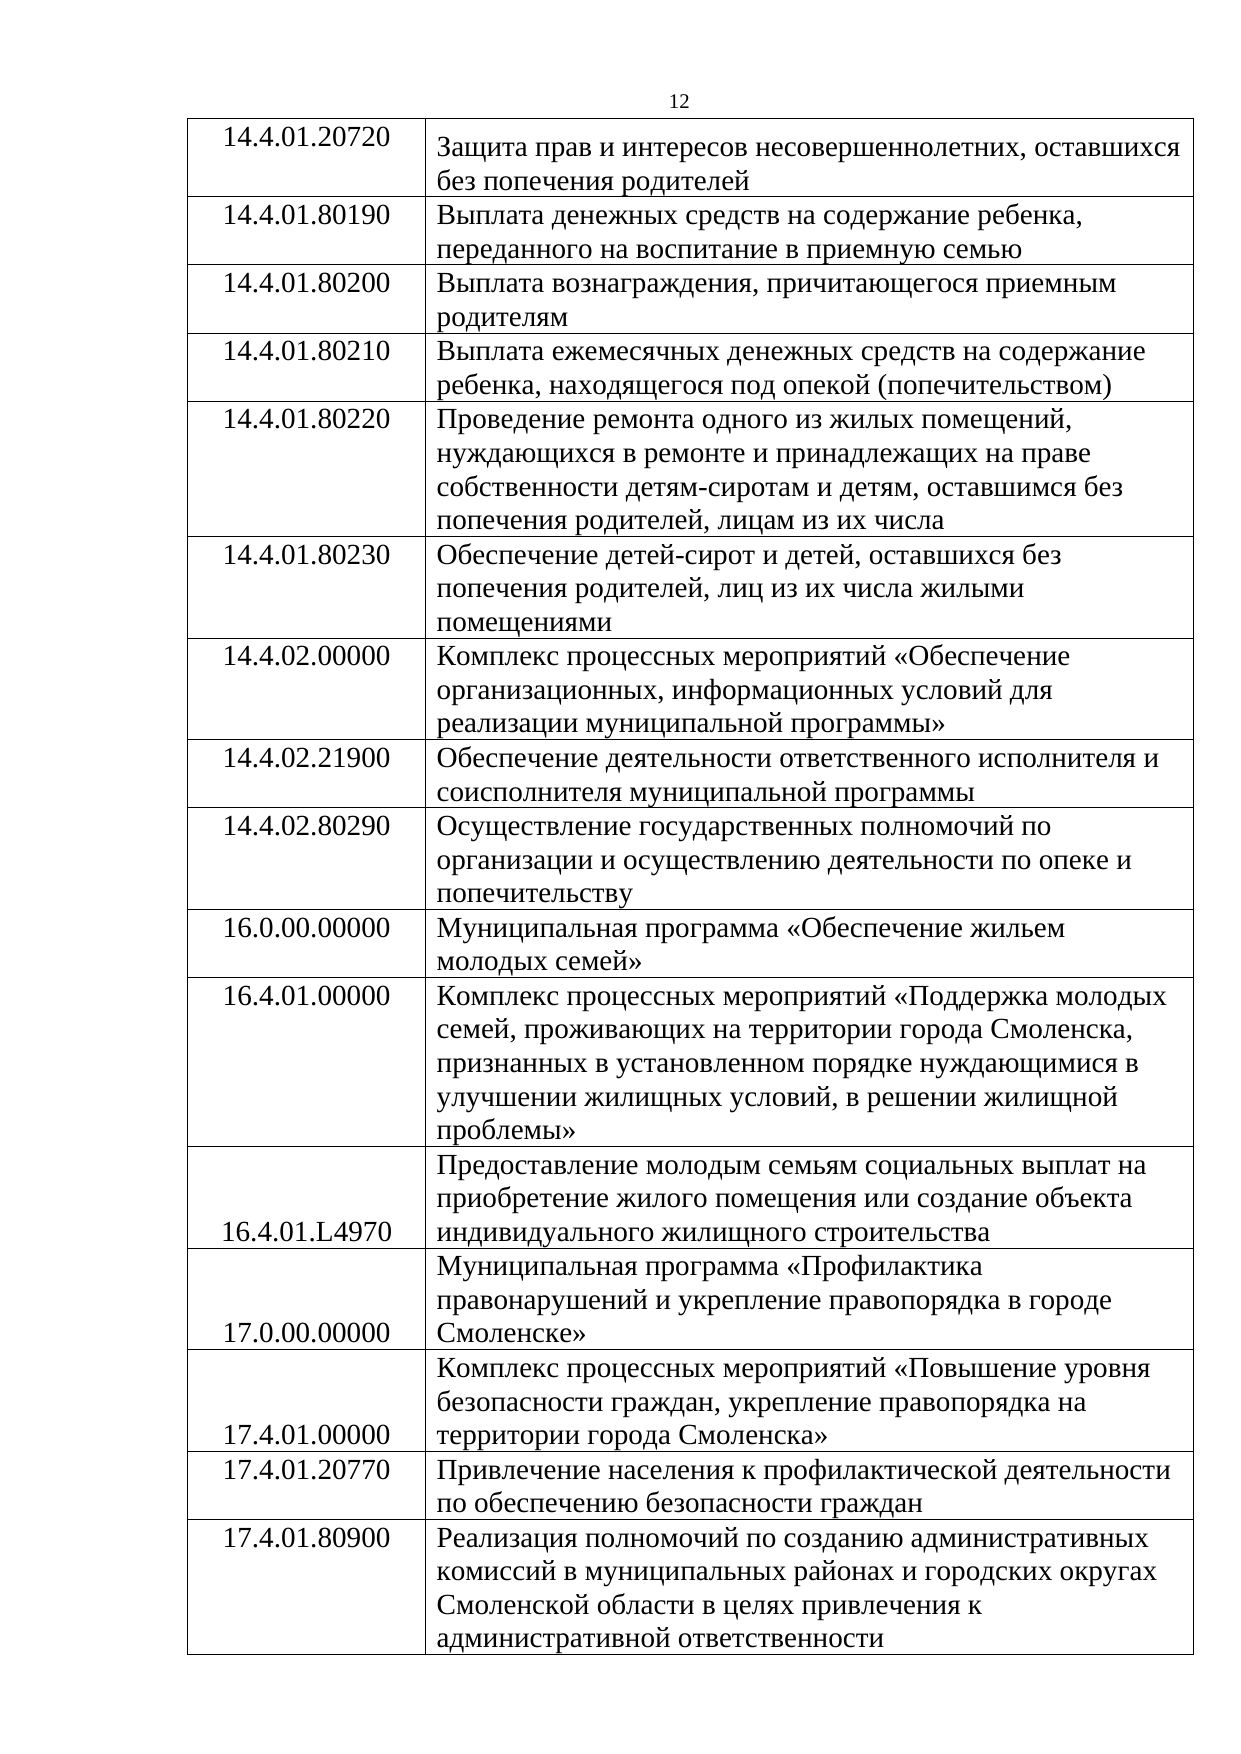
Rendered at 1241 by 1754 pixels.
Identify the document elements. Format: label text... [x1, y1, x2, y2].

table_cell 14.4.01.80230 [188, 537, 425, 637]
table_cell 17.4.01.00000 [188, 1350, 425, 1451]
table_cell 17.0.00.00000 [188, 1249, 425, 1349]
table_cell 16.0.00.00000 [188, 910, 425, 977]
table_cell 17.4.01.20770 [188, 1452, 425, 1519]
table_cell Муниципальная программа «Обеспечение жильем молодых семей» [426, 910, 1193, 977]
table_cell Комплекс процессных мероприятий «Поддержка молодых семей, проживающих на территории города Смоленска, признанных в установленном порядке нуждающимися в улучшении жилищных условий, в решении жилищной проблемы» [426, 978, 1193, 1146]
table_cell Обеспечение детей-сирот и детей, оставшихся без попечения родителей, лиц из их числа жилыми помещениями [426, 537, 1193, 637]
table_cell 14.4.01.80220 [188, 402, 425, 536]
table_cell 16.4.01.L4970 [188, 1147, 425, 1247]
table_cell Выплата ежемесячных денежных средств на содержание ребенка, находящегося под опекой (попечительством) [426, 334, 1193, 401]
table_cell Проведение ремонта одного из жилых помещений, нуждающихся в ремонте и принадлежащих на праве собственности детям-сиротам и детям, оставшимся без попечения родителей, лицам из их числа [426, 402, 1193, 536]
table_cell Привлечение населения к профилактической деятельности по обеспечению безопасности граждан [426, 1452, 1193, 1519]
table_cell 14.4.02.80290 [188, 808, 425, 909]
table_cell Осуществление государственных полномочий по организации и осуществлению деятельности по опеке и попечительству [426, 808, 1193, 909]
table_cell 14.4.02.00000 [188, 639, 425, 739]
table_cell 14.4.02.21900 [188, 740, 425, 807]
table_cell Выплата вознаграждения, причитающегося приемным родителям [426, 265, 1193, 332]
table_cell Реализация полномочий по созданию административных комиссий в муниципальных районах и городских округах Смоленской области в целях привлечения к административной ответственности [426, 1520, 1193, 1654]
table_cell Комплекс процессных мероприятий «Обеспечение организационных, информационных условий для реализации муниципальной программы» [426, 639, 1193, 739]
table_cell 14.4.01.20720 [188, 119, 425, 196]
table_cell Обеспечение деятельности ответственного исполнителя и соисполнителя муниципальной программы [426, 740, 1193, 807]
table_cell Комплекс процессных мероприятий «Повышение уровня безопасности граждан, укрепление правопорядка на территории города Смоленска» [426, 1350, 1193, 1451]
table_cell Предоставление молодым семьям социальных выплат на приобретение жилого помещения или создание объекта индивидуального жилищного строительства [426, 1147, 1193, 1247]
table_cell 14.4.01.80210 [188, 334, 425, 401]
table_cell 17.4.01.80900 [188, 1520, 425, 1654]
table_cell Муниципальная программа «Профилактика правонарушений и укрепление правопорядка в городе Смоленске» [426, 1249, 1193, 1349]
table_cell 14.4.01.80200 [188, 265, 425, 332]
table_cell 16.4.01.00000 [188, 978, 425, 1146]
table_cell Выплата денежных средств на содержание ребенка, переданного на воспитание в приемную семью [426, 197, 1193, 264]
table_cell 14.4.01.80190 [188, 197, 425, 264]
table_cell Защита прав и интересов несовершеннолетних, оставшихся без попечения родителей [426, 119, 1193, 196]
